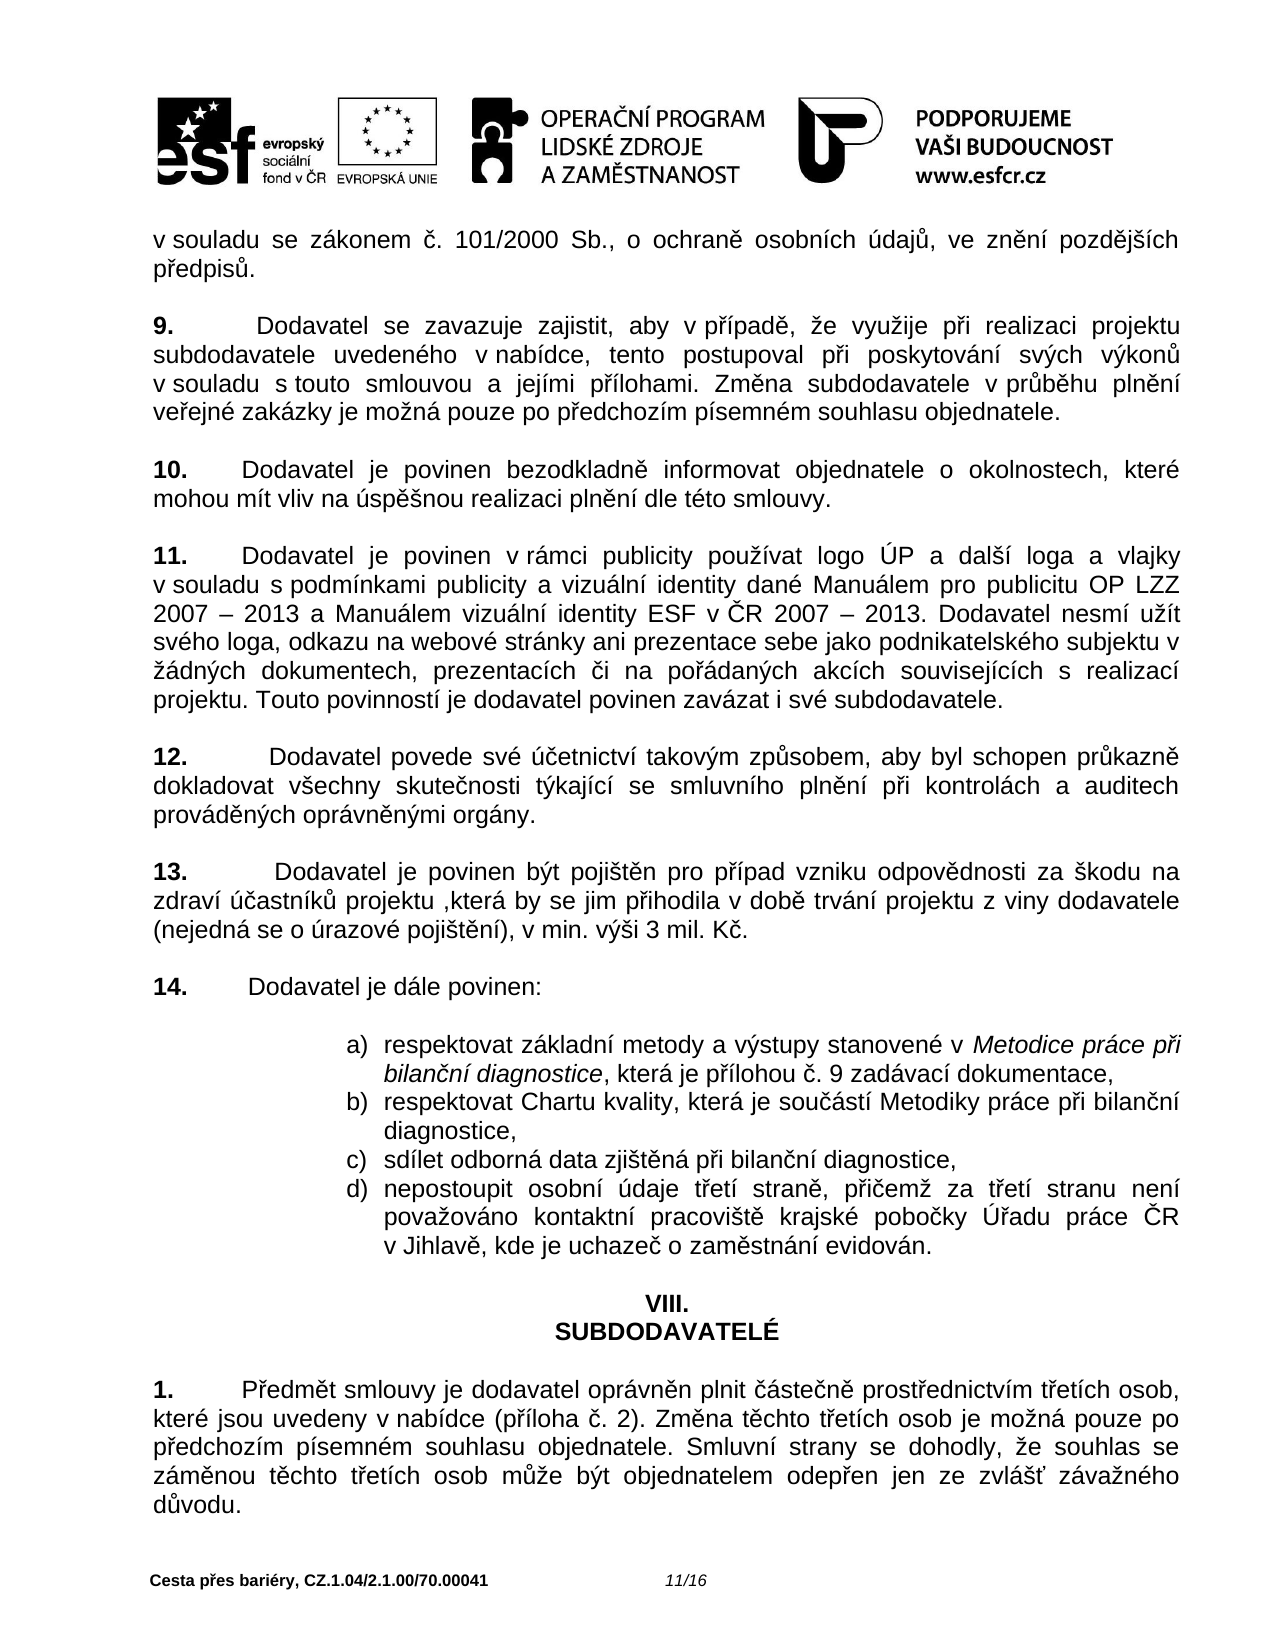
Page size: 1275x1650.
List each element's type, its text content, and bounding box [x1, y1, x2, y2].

list Dodavatel je povinen být pojištěn pro případ vzniku odpovědnosti za škodu na zdraví účastníků projektu ,která by se jim přihodila v době trvání projektu z viny dodavatele (nejedná se o úrazové pojištění), v min. výši 3 mil. Kč. [153, 857, 1181, 944]
list nepostoupit osobní údaje třetí straně, přičemž za třetí stranu není považováno kontaktní pracoviště krajské pobočky Úřadu práce ČR v Jihlavě, kde je uchazeč o zaměstnání evidován. [346, 1174, 1181, 1260]
text SUBDODAVATELÉ [153, 1317, 1181, 1346]
list respektovat Chartu kvality, která je součástí Metodiky práce při bilanční diagnostice, [346, 1087, 1181, 1145]
list respektovat základní metody a výstupy stanovené v Metodice práce při bilanční diagnostice, která je přílohou č. 9 zadávací dokumentace, [346, 1030, 1181, 1087]
list Předmět smlouvy je dodavatel oprávněn plnit částečně prostřednictvím třetích osob, které jsou uvedeny v nabídce (příloha č. 2). Změna těchto třetích osob je možná pouze po předchozím písemném souhlasu objednatele. Smluvní strany se dohodly, že souhlas se záměnou těchto třetích osob může být objednatelem odepřen jen ze zvlášť závažného důvodu. [153, 1375, 1181, 1519]
list Dodavatel povede své účetnictví takovým způsobem, aby byl schopen průkazně dokladovat všechny skutečnosti týkající se smluvního plnění při kontrolách a auditech prováděných oprávněnými orgány. [153, 742, 1181, 829]
text VIII. [153, 1289, 1181, 1317]
list Dodavatel je povinen v rámci publicity používat logo ÚP a další loga a vlajky v souladu s podmínkami publicity a vizuální identity dané Manuálem pro publicitu OP LZZ 2007 – 2013 a Manuálem vizuální identity ESF v ČR 2007 – 2013. Dodavatel nesmí užít svého loga, odkazu na webové stránky ani prezentace sebe jako podnikatelského subjektu v žádných dokumentech, prezentacích či na pořádaných akcích souvisejících s realizací projektu. Touto povinností je dodavatel povinen zavázat i své subdodavatele. [153, 541, 1181, 714]
picture [147, 87, 1128, 196]
list Dodavatel je dále povinen: [153, 972, 1181, 1001]
list Dodavatel se zavazuje zajistit, aby v případě, že využije při realizaci projektu subdodavatele uvedeného v nabídce, tento postupoval při poskytování svých výkonů v souladu s touto smlouvou a jejími přílohami. Změna subdodavatele v průběhu plnění veřejné zakázky je možná pouze po předchozím písemném souhlasu objednatele. [153, 311, 1181, 426]
list sdílet odborná data zjištěná při bilanční diagnostice, [346, 1145, 1181, 1174]
list Dodavatel je povinen bezodkladně informovat objednatele o okolnostech, které mohou mít vliv na úspěšnou realizaci plnění dle této smlouvy. [153, 455, 1181, 512]
